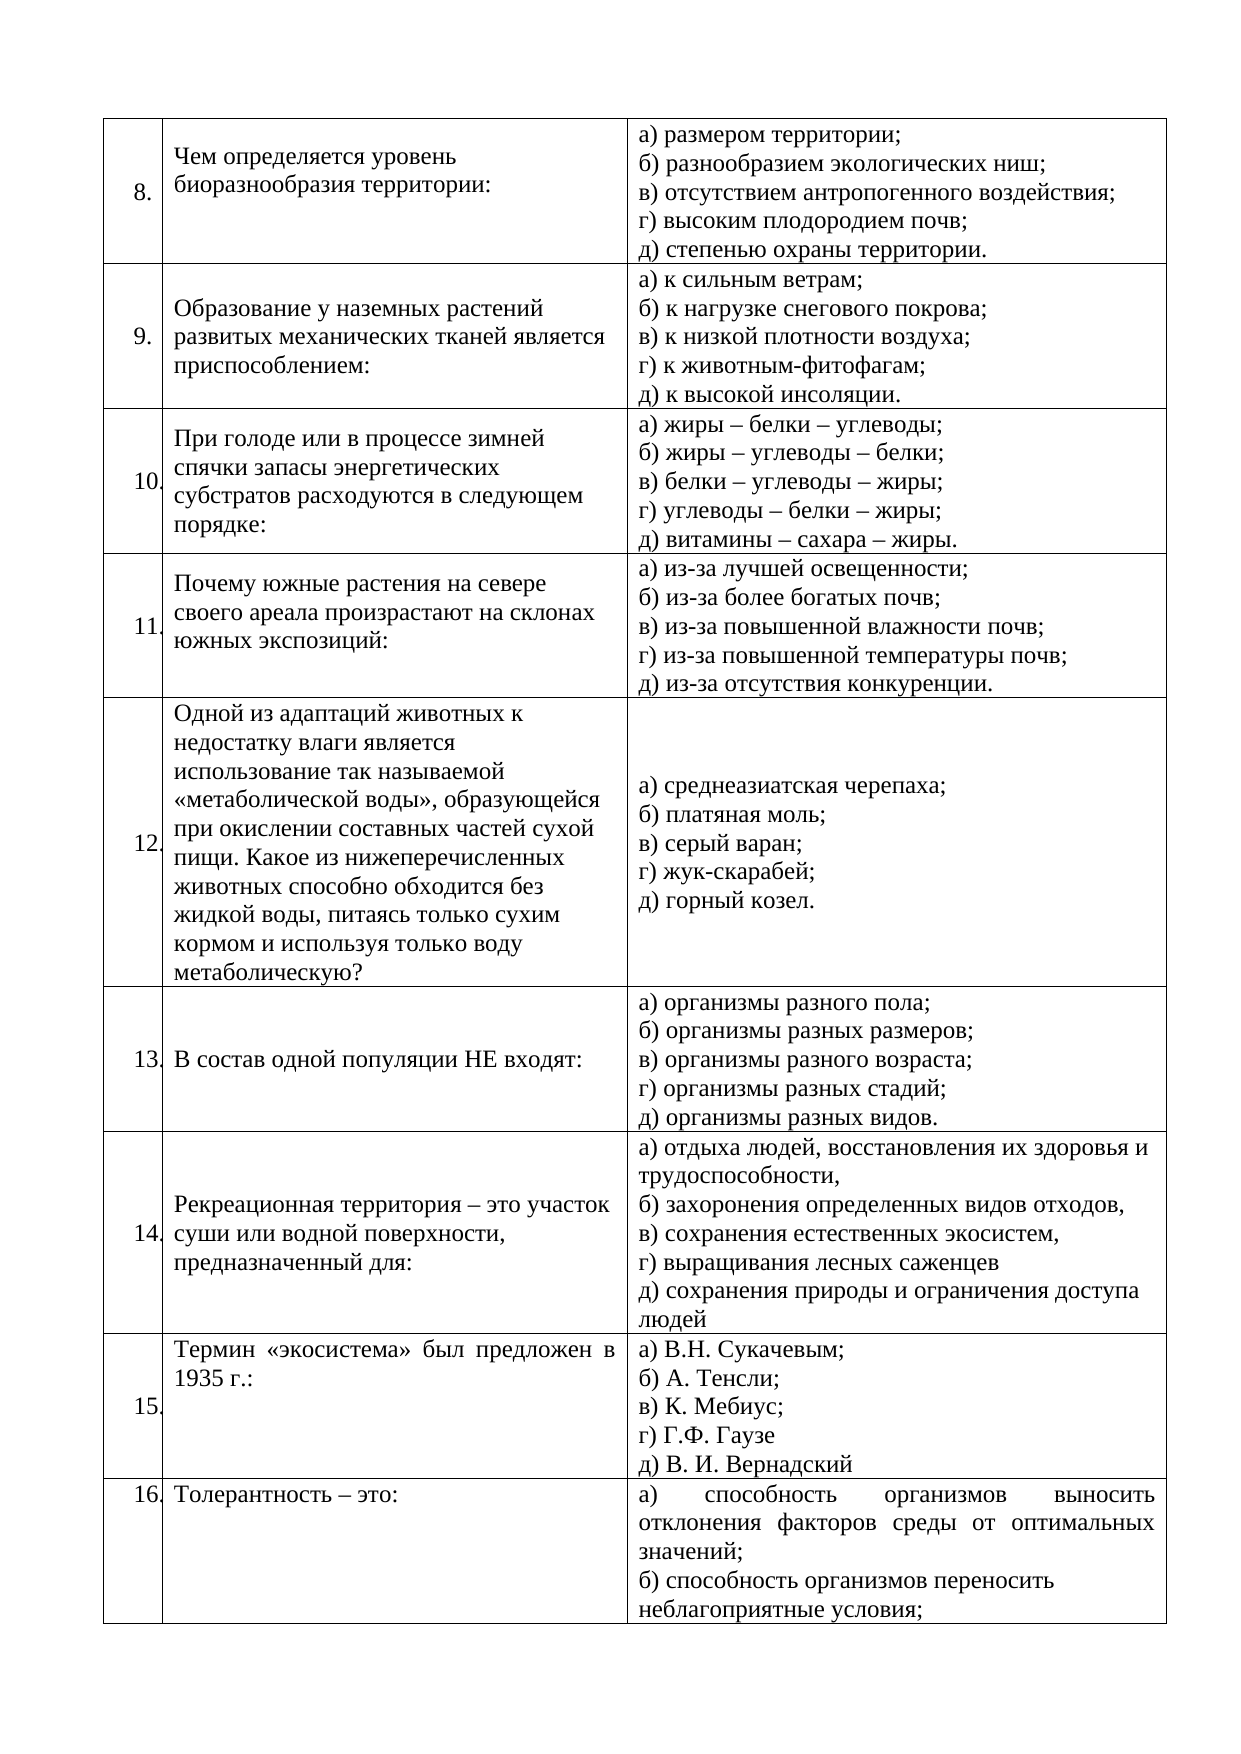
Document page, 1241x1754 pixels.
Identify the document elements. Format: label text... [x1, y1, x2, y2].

table_cell [104, 554, 162, 697]
table_cell [104, 409, 162, 552]
table_cell [104, 1479, 162, 1622]
table_cell а) организмы разного пола; б) организмы разных размеров; в) организмы разного возраста; г) организмы разных стадий; д) организмы разных видов. [628, 987, 1166, 1131]
table_cell а) В.Н. Сукачевым; б) А. Тенсли; в) К. Мебиус; г) Г.Ф. Гаузе д) В. И. Вернадский [628, 1334, 1166, 1478]
table_cell [104, 1132, 162, 1333]
table_cell а) из-за лучшей освещенности; б) из-за более богатых почв; в) из-за повышенной влажности почв; г) из-за повышенной температуры почв; д) из-за отсутствия конкуренции. [628, 554, 1166, 697]
table_cell Образование у наземных растений развитых механических тканей является приспособлением: [163, 264, 627, 408]
table_cell [104, 987, 162, 1131]
table_cell [104, 119, 162, 263]
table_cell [628, 1479, 1166, 1622]
table_cell [104, 1334, 162, 1478]
table_cell Чем определяется уровень биоразнообразия территории: [163, 119, 627, 263]
table_cell а) среднеазиатская черепаха; б) платяная моль; в) серый варан; г) жук-скарабей; д) горный козел. [628, 698, 1166, 986]
table_cell Почему южные растения на севере своего ареала произрастают на склонах южных экспозиций: [163, 554, 627, 697]
table_cell Термин «экосистема» был предложен в 1935 г.: [163, 1334, 627, 1478]
table_cell а) отдыха людей, восстановления их здоровья и трудоспособности, б) захоронения определенных видов отходов, в) сохранения естественных экосистем, г) выращивания лесных саженцев д) сохранения природы и ограничения доступа людей [628, 1132, 1166, 1333]
table_cell Рекреационная территория – это участок суши или водной поверхности, предназначенный для: [163, 1132, 627, 1333]
table_cell [104, 698, 162, 986]
table_cell При голоде или в процессе зимней спячки запасы энергетических субстратов расходуются в следующем порядке: [163, 409, 627, 552]
table_cell В состав одной популяции НЕ входят: [163, 987, 627, 1131]
table_cell а) к сильным ветрам; б) к нагрузке снегового покрова; в) к низкой плотности воздуха; г) к животным-фитофагам; д) к высокой инсоляции. [628, 264, 1166, 408]
table_cell [104, 264, 162, 408]
table_cell а) жиры – белки – углеводы; б) жиры – углеводы – белки; в) белки – углеводы – жиры; г) углеводы – белки – жиры; д) витамины – сахара – жиры. [628, 409, 1166, 552]
table_cell а) размером территории; б) разнообразием экологических ниш; в) отсутствием антропогенного воздействия; г) высоким плодородием почв; д) степенью охраны территории. [628, 119, 1166, 263]
table_cell Одной из адаптаций животных к недостатку влаги является использование так называемой «метаболической воды», образующейся при окислении составных частей сухой пищи. Какое из нижеперечисленных животных способно обходится без жидкой воды, питаясь только сухим кормом и используя только воду метаболическую? [163, 698, 627, 986]
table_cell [163, 1479, 627, 1622]
